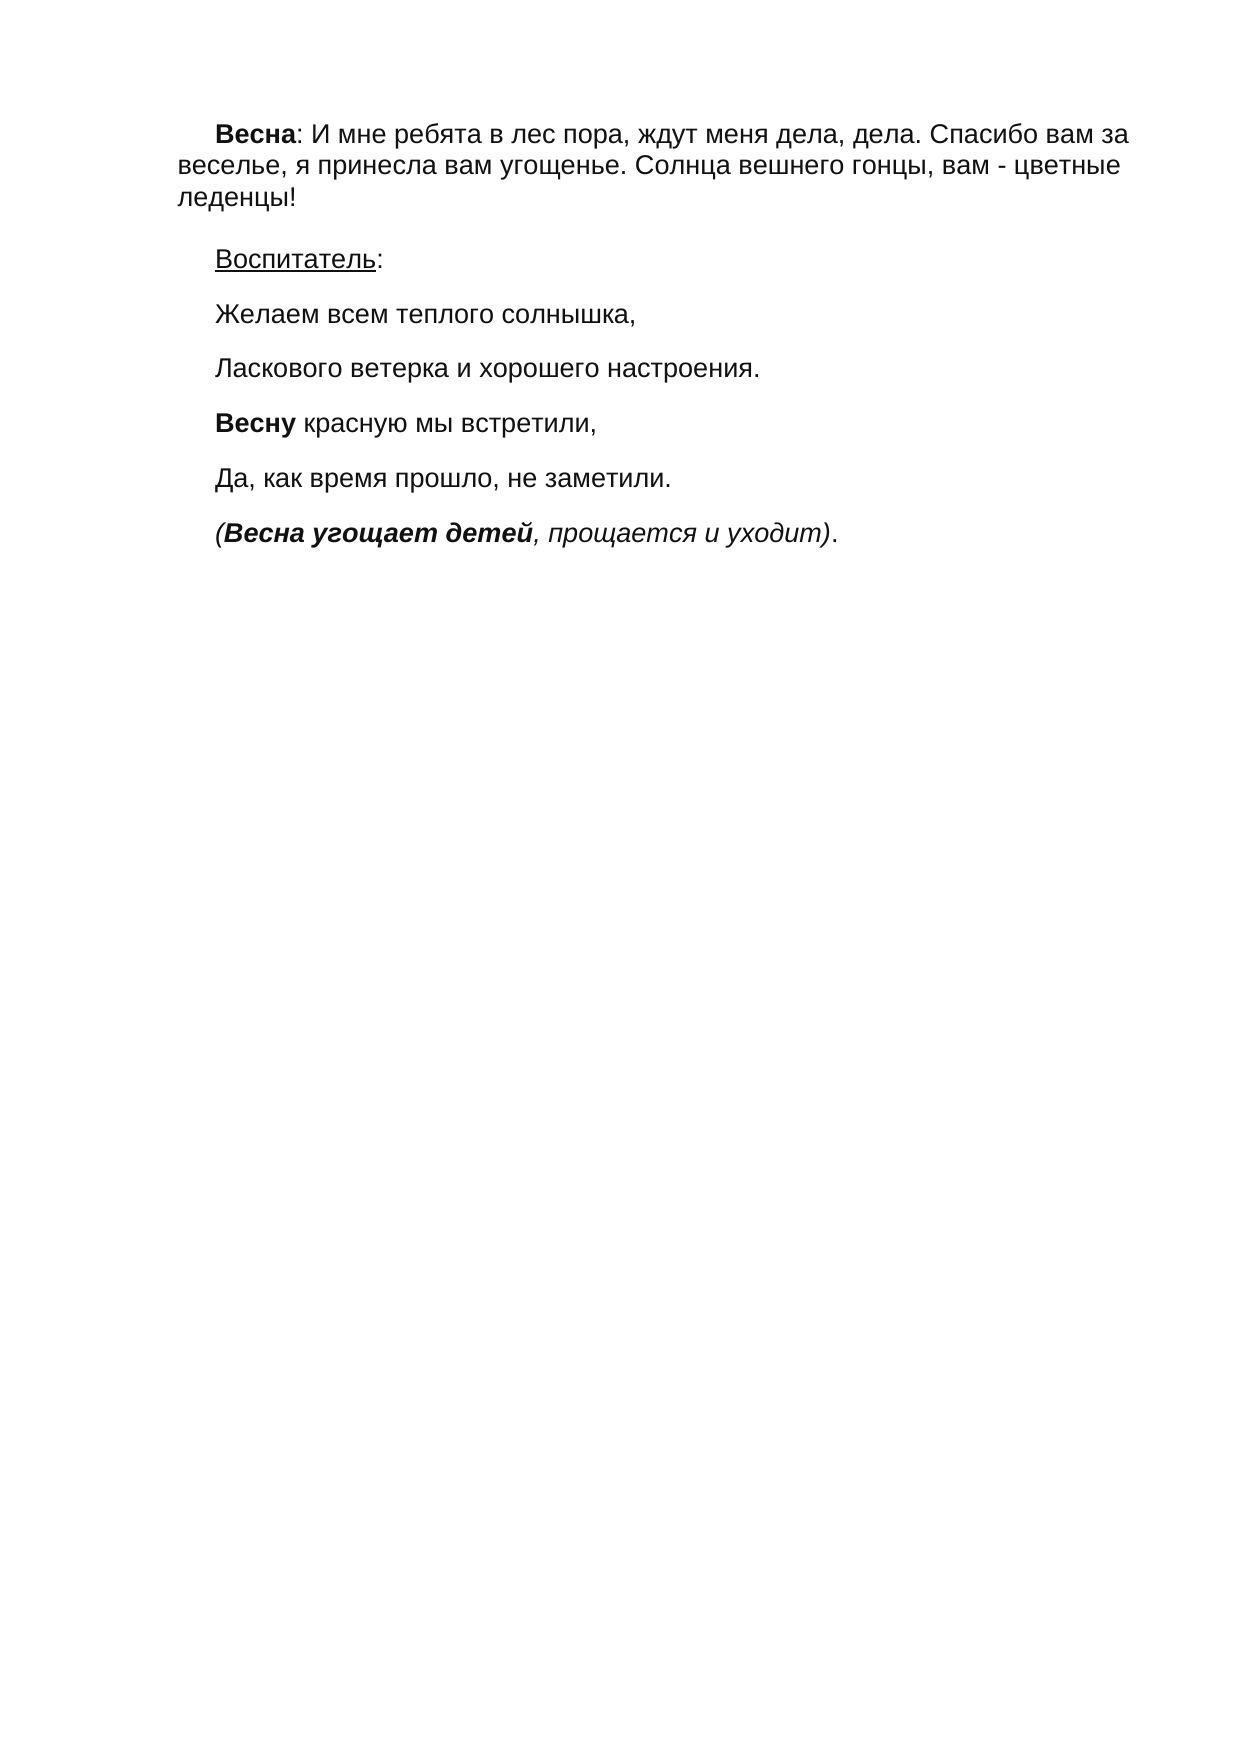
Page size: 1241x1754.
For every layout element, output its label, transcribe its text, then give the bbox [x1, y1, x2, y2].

text Ласкового ветерка и хорошего настроения. [177, 352, 1152, 384]
text Воспитатель: [177, 243, 1152, 274]
text Да, как время прошло, не заметили. [177, 462, 1152, 493]
text (Весна угощает детей, прощается и уходит). [177, 517, 1152, 548]
text Весна: И мне ребята в лес пора, ждут меня дела, дела. Спасибо вам за веселье, я принесла вам угощенье. Солнца вешнего гонцы, вам - цветные леденцы! [177, 118, 1152, 212]
text Весну красную мы встретили, [177, 407, 1152, 438]
text Желаем всем теплого солнышка, [177, 298, 1152, 329]
